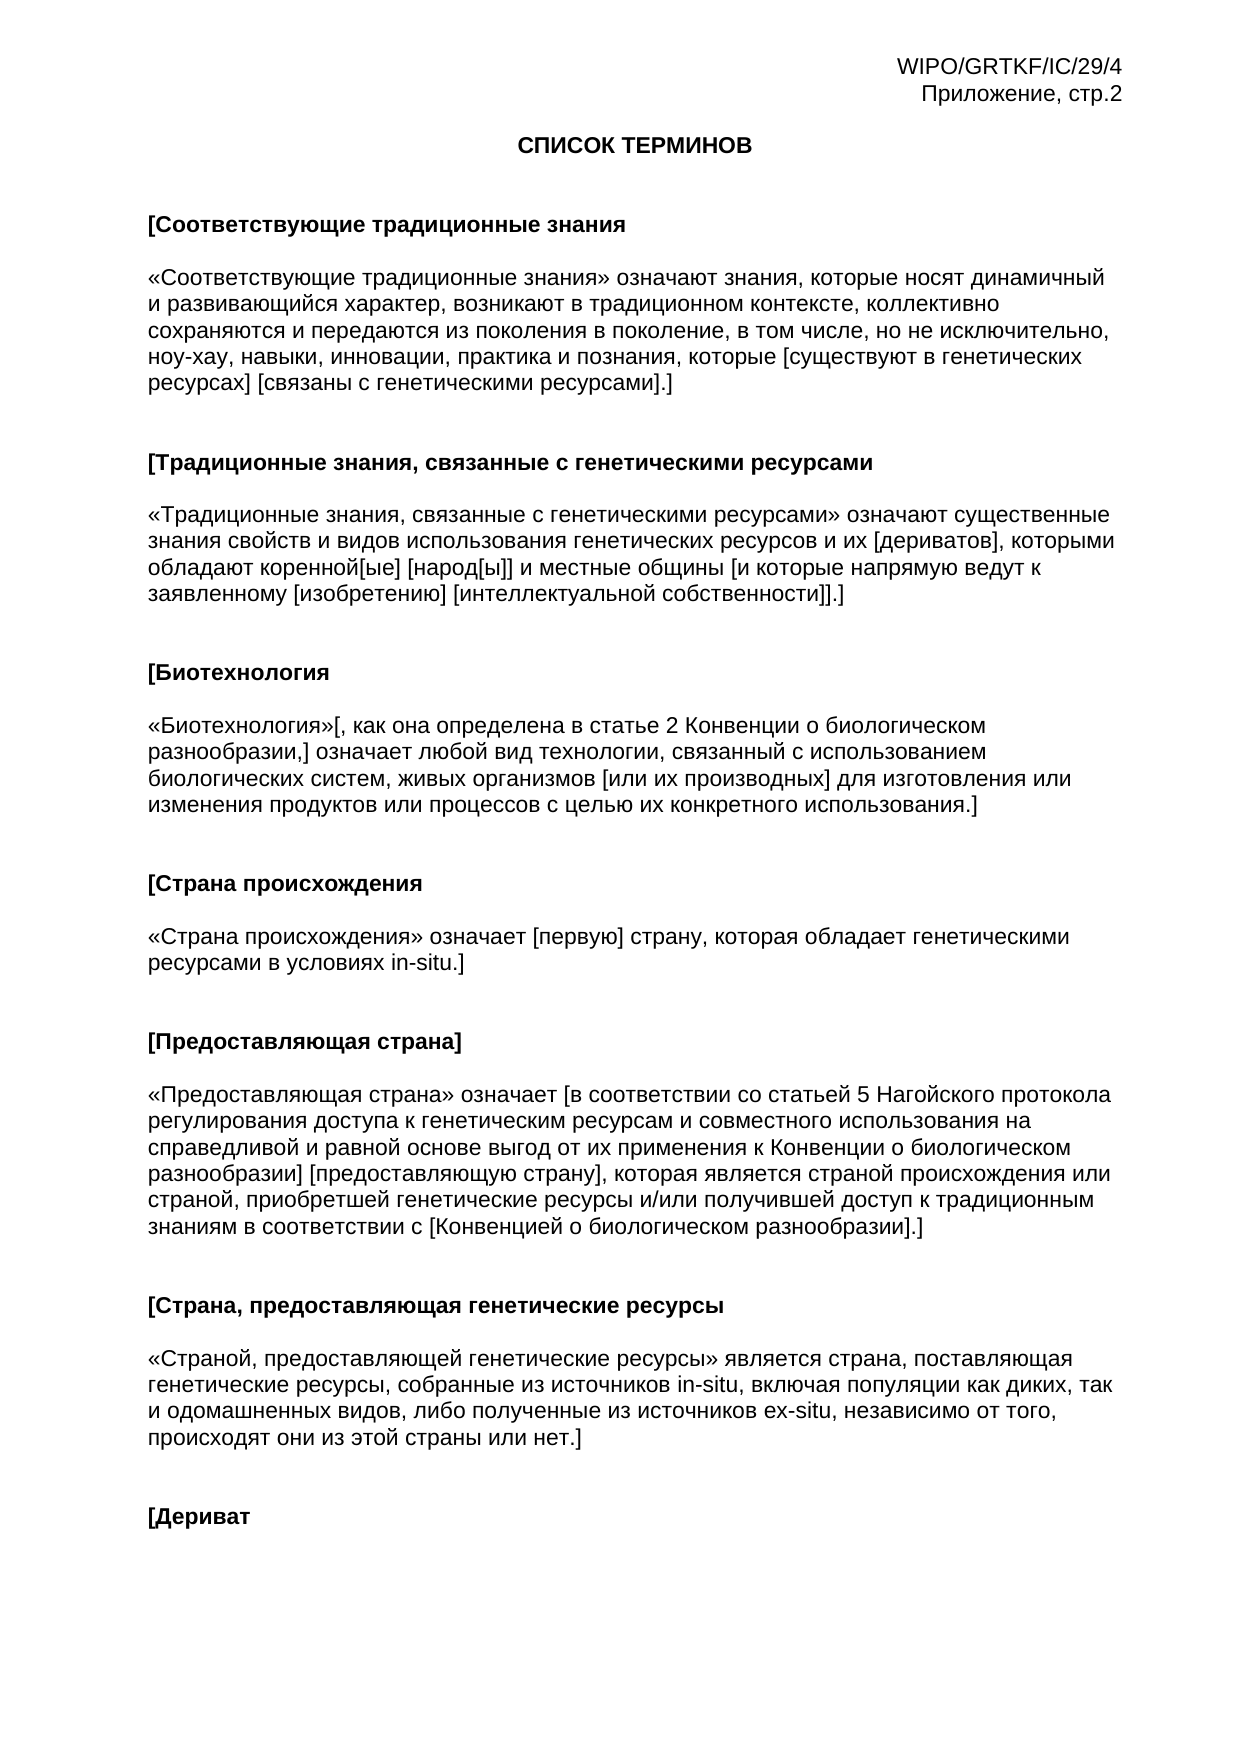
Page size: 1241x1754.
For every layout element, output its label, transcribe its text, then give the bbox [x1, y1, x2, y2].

text «Соответствующие традиционные знания» означают знания, которые носят динамичный и развивающийся характер, возникают в традиционном контексте, коллективно сохраняются и передаются из поколения в поколение, в том числе, но не исключительно, ноу-хау, навыки, инновации, практика и познания, которые [существуют в генетических ресурсах] [связаны с генетическими ресурсами].] [148, 264, 1122, 396]
text СПИСОК ТЕРМИНОВ [148, 132, 1122, 158]
text [Соответствующие традиционные знания [148, 211, 1122, 238]
text «Страна происхождения» означает [первую] страну, которая обладает генетическими ресурсами в условиях in-situ.] [148, 923, 1122, 976]
text [Страна, предоставляющая генетические ресурсы [148, 1292, 1122, 1318]
text [Биотехнология [148, 659, 1122, 686]
text «Биотехнология»[, как она определена в статье 2 Конвенции о биологическом разнообразии,] означает любой вид технологии, связанный с использованием биологических систем, живых организмов [или их производных] для изготовления или изменения продуктов или процессов с целью их конкретного использования.] [148, 712, 1122, 817]
text «Страной, предоставляющей генетические ресурсы» является страна, поставляющая генетические ресурсы, собранные из источников in-situ, включая популяции как диких, так и одомашненных видов, либо полученные из источников ex-situ, независимо от того, происходят они из этой страны или нет.] [148, 1344, 1122, 1450]
text «Предоставляющая страна» означает [в соответствии со статьей 5 Нагойского протокола регулирования доступа к генетическим ресурсам и совместного использования на справедливой и равной основе выгод от их применения к Конвенции о биологическом разнообразии] [предоставляющую страну], которая является страной происхождения или страной, приобретшей генетические ресурсы и/или получившей доступ к традиционным знаниям в соответствии с [Конвенцией о биологическом разнообразии].] [148, 1081, 1122, 1239]
text [Предоставляющая страна] [148, 1028, 1122, 1054]
text [Страна происхождения [148, 870, 1122, 896]
text [Традиционные знания, связанные с генетическими ресурсами [148, 448, 1122, 475]
text «Традиционные знания, связанные с генетическими ресурсами» означают существенные знания свойств и видов использования генетических ресурсов и их [дериватов], которыми обладают коренной[ые] [народ[ы]] и местные общины [и которые напрямую ведут к заявленному [изобретению] [интеллектуальной собственности]].] [148, 501, 1122, 607]
text [Дериват [148, 1503, 1122, 1529]
